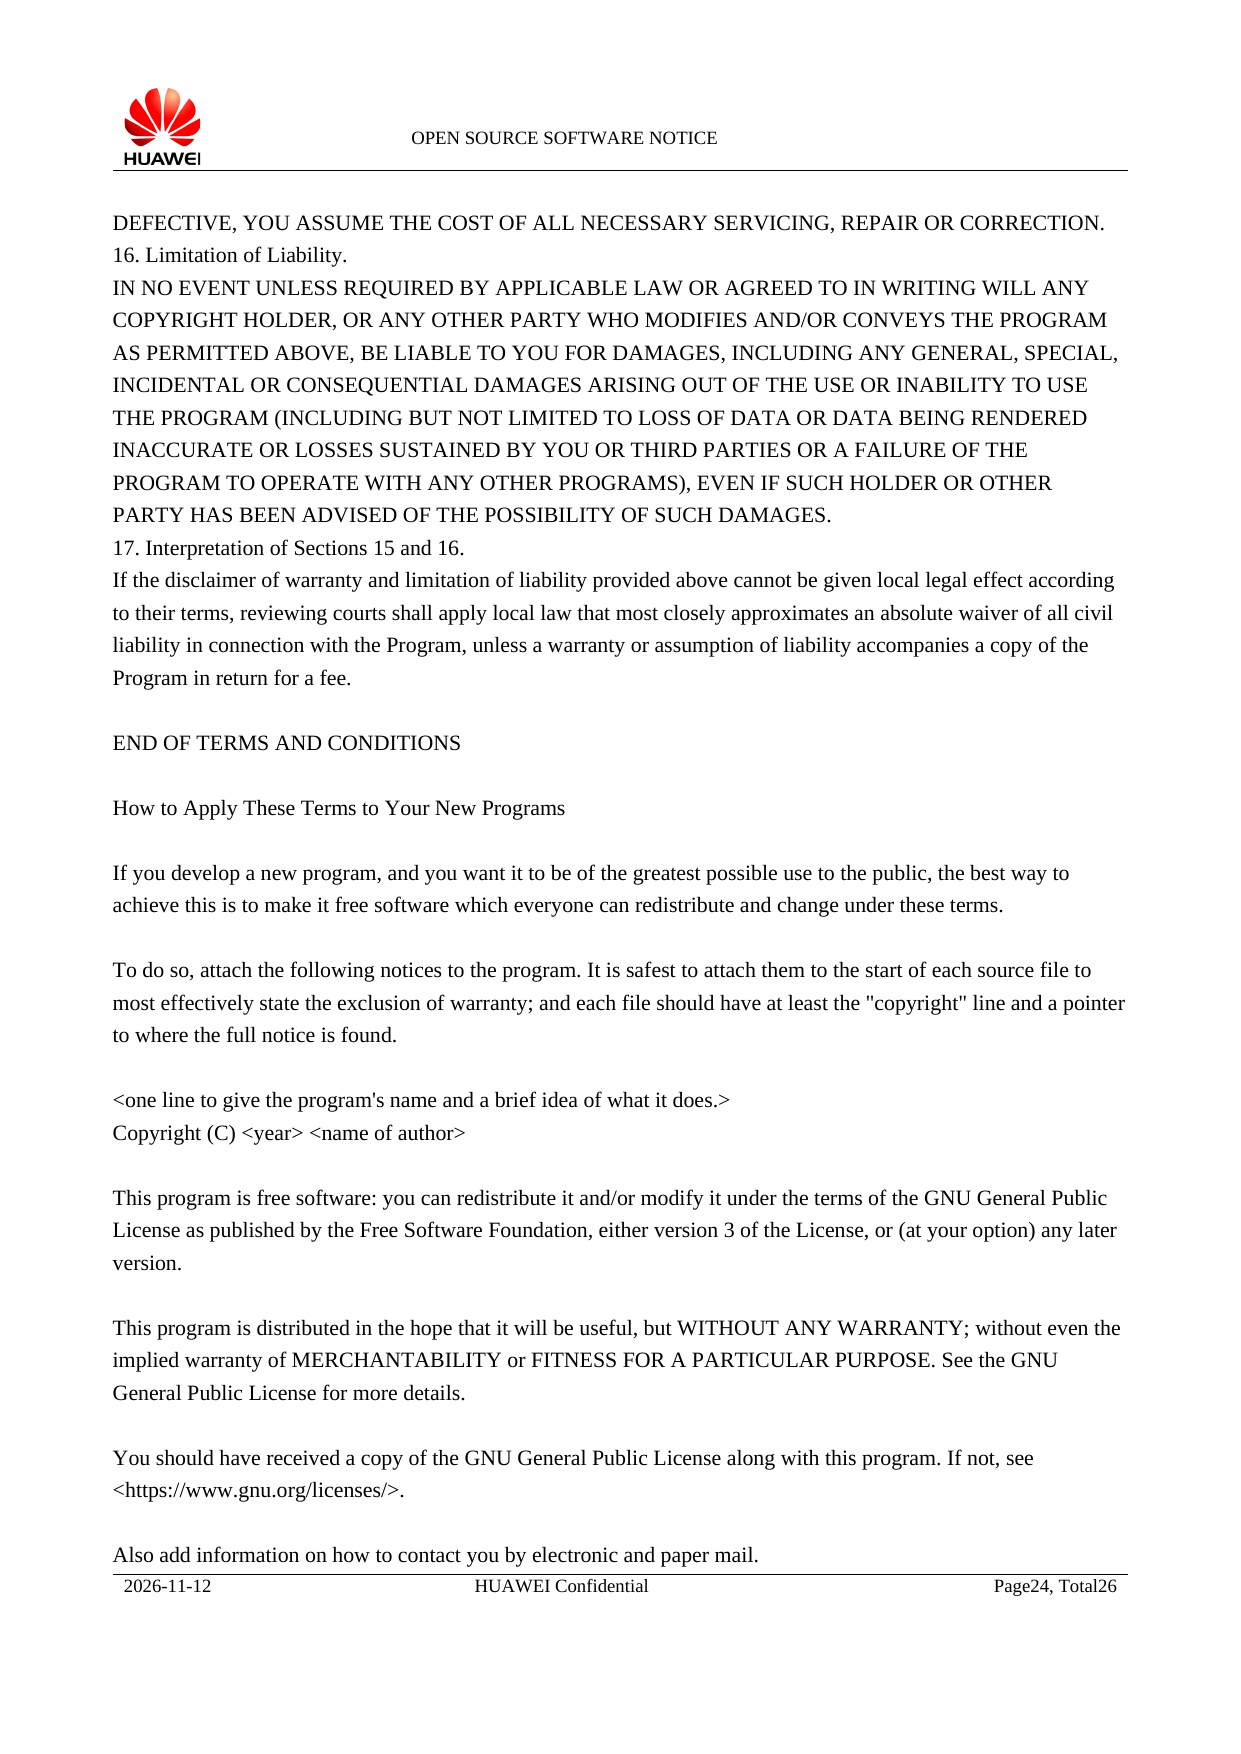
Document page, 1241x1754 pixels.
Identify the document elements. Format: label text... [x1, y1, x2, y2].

picture [124, 88, 201, 165]
